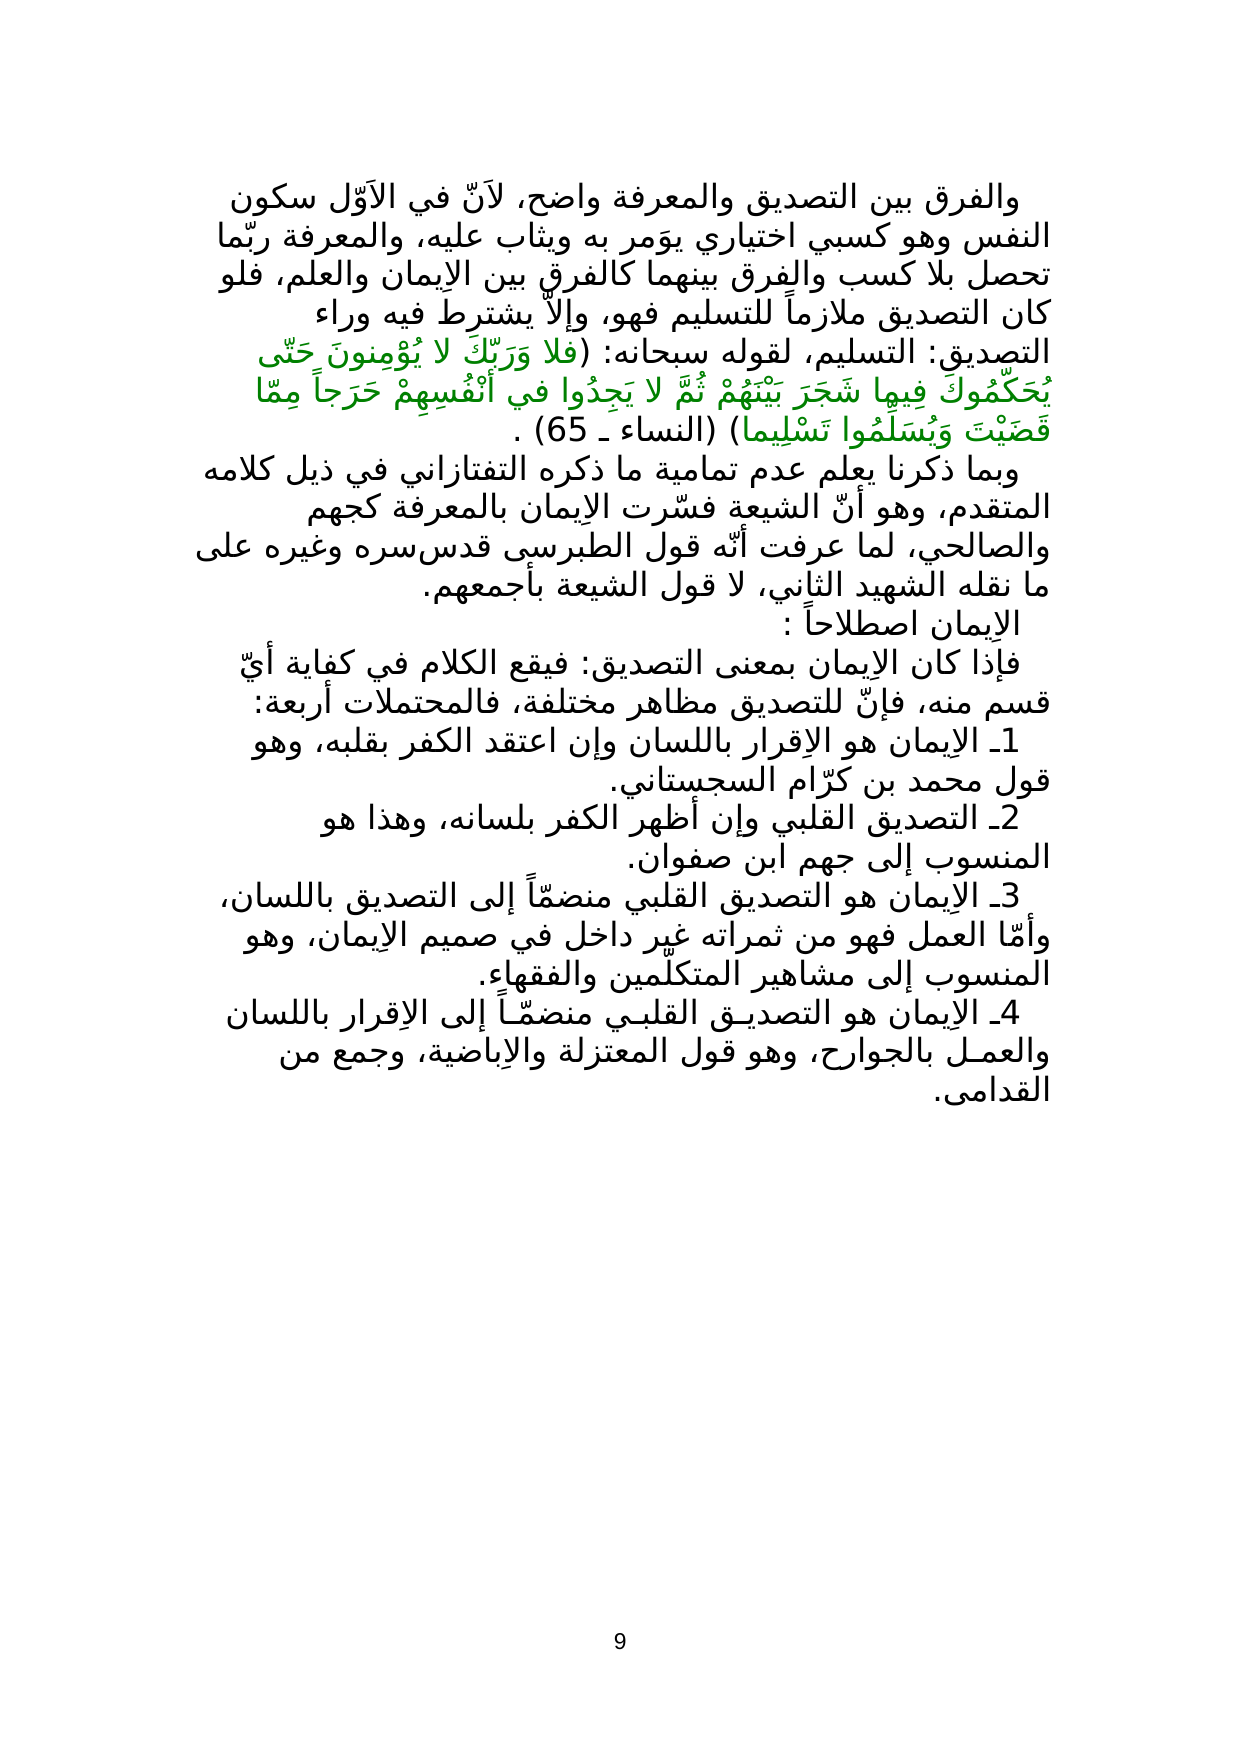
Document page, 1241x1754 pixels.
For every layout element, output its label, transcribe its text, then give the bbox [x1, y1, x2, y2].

text 1ـ الاِيمان هو الاِقرار باللسان وإن اعتقد الكفر بقلبه، وهو قول محمد بن كرّام السجستاني. [189, 721, 1051, 799]
text وبما ذكرنا يعلم عدم تمامية ما ذكره التفتازاني في ذيل كلامه المتقدم، وهو أنّ الشيعة فسّرت الاِيمان بالمعرفة كجهم والصالحي، لما عرفت أنّه قول الطبرسى قدس‌سره وغيره على ما نقله الشهيد الثاني، لا قول الشيعة بأجمعهم. [189, 449, 1051, 604]
text 4ـ الاِيمان هو التصديـق القلبـي منضمّـاً إلى الاِقرار باللسان والعمـل بالجوارح، وهو قول المعتزلة والاِباضية، وجمع من القدامى. [189, 993, 1051, 1110]
text والفرق بين التصديق والمعرفة واضح، لاَنّ في الاَوّل سكون النفس وهو كسبي اختياري يوَمر به ويثاب عليه، والمعرفة ربّما تحصل بلا كسب والفرق بينهما كالفرق بين الاِيمان والعلم، فلو كان التصديق ملازماً للتسليم فهو، وإلاّ يشترط فيه وراء التصديق: التسليم، لقوله سبحانه: (فلا وَرَبّكَ لا يُوَْمِنونَ حَتّى يُحَكّمُوكَ فِيما شَجَرَ بَيْنَهُمْ ثُمَّ لا يَجِدُوا في أنْفُسِهِمْ حَرَجاً مِمّا قَضَيْتَ وَيُسَلِّمُوا تَسْلِيما) (النساء ـ 65) . [189, 177, 1051, 449]
text 2ـ التصديق القلبي وإن أظهر الكفر بلسانه، وهذا هو المنسوب إلى جهم ابن صفوان. [189, 799, 1051, 877]
text الاِيمان اصطلاحاً : [189, 604, 1051, 643]
text فإذا كان الاِيمان بمعنى التصديق: فيقع الكلام في كفاية أيّ قسم منه، فإنّ للتصديق مظاهر مختلفة، فالمحتملات أربعة: [189, 643, 1051, 721]
text 3ـ الاِيمان هو التصديق القلبي منضمّاً إلى التصديق باللسان، وأمّا العمل فهو من ثمراته غير داخل في صميم الاِيمان، وهو المنسوب إلى مشاهير المتكلّمين والفقهاء. [189, 877, 1051, 993]
